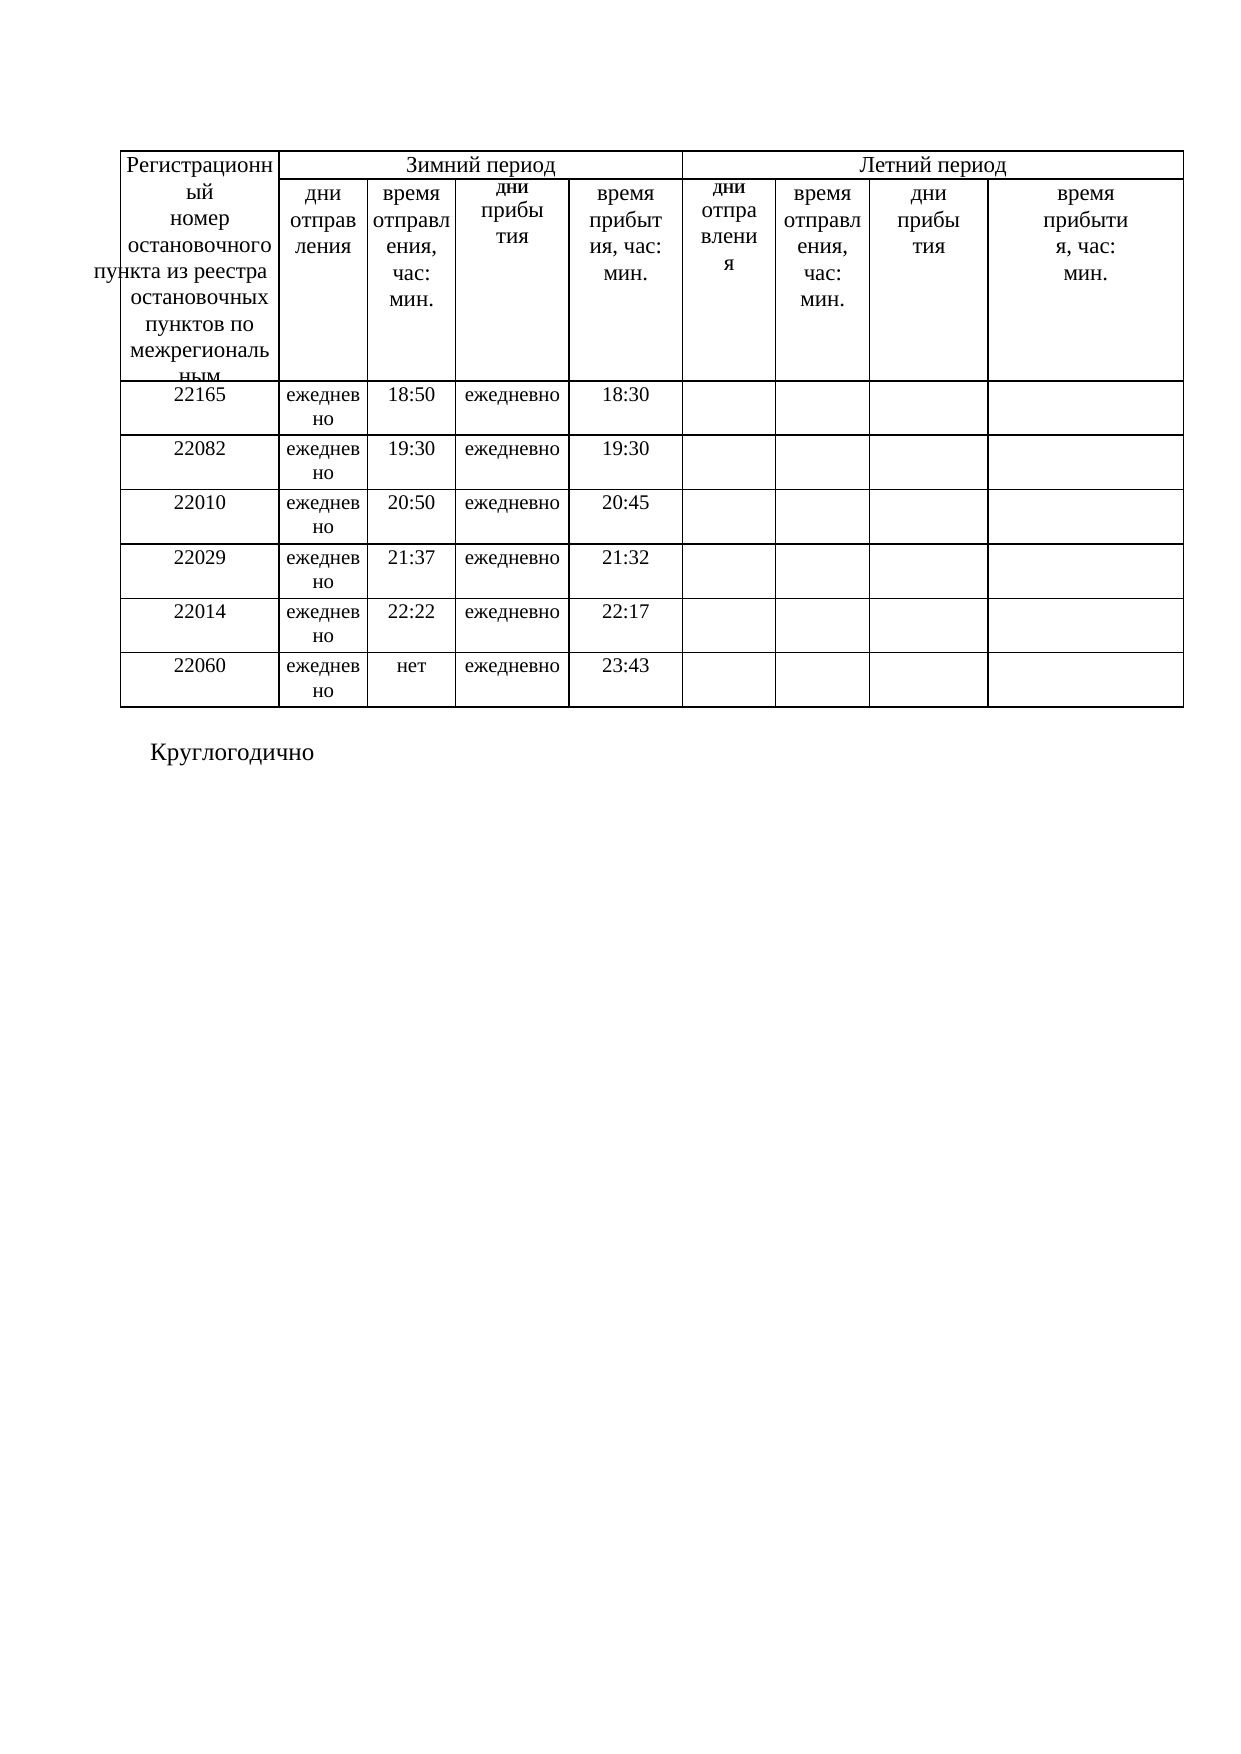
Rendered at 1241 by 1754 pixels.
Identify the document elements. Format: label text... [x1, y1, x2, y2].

table_cell [776, 490, 869, 543]
table_cell [870, 599, 987, 652]
table_cell ежедневно [280, 599, 367, 652]
table_cell [683, 545, 775, 597]
table_cell [683, 382, 775, 434]
table_cell ежедневно [456, 490, 568, 543]
table_cell [776, 599, 869, 652]
table_header Летний период [683, 152, 1183, 178]
table_cell [776, 545, 869, 597]
table_cell 22:17 [570, 599, 682, 652]
table_cell 20:50 [368, 490, 455, 543]
table_cell ДНИ прибы тия [456, 180, 568, 380]
table_cell нет [368, 653, 455, 706]
table_cell 23:43 [570, 653, 682, 706]
table_cell [989, 545, 1183, 597]
table_cell [989, 599, 1183, 652]
table_cell ежедневно [456, 436, 568, 489]
table_cell ежедневно [456, 599, 568, 652]
table_cell ежедневно [280, 490, 367, 543]
table_cell дни отправ ления [280, 180, 367, 380]
table_cell [989, 490, 1183, 543]
table_cell [989, 382, 1183, 434]
table_cell 18:30 [570, 382, 682, 434]
table_cell [683, 436, 775, 489]
table_cell время отправл ения, час: мин. [368, 180, 455, 380]
table_cell ежедневно [280, 382, 367, 434]
table_cell [776, 653, 869, 706]
table_cell 21:32 [570, 545, 682, 597]
text Круглогодично [150, 737, 1090, 765]
table_cell 22014 [121, 599, 278, 652]
table_cell 20:45 [570, 490, 682, 543]
table_cell [989, 653, 1183, 706]
table_cell 22082 [121, 436, 278, 489]
table_cell 22:22 [368, 599, 455, 652]
table_cell ежедневно [456, 382, 568, 434]
table_cell ежедневно [456, 653, 568, 706]
table_cell 18:50 [368, 382, 455, 434]
table_cell [683, 490, 775, 543]
table_cell [870, 545, 987, 597]
table_cell [776, 436, 869, 489]
table_cell дни прибы тия [870, 180, 987, 380]
table_cell 22010 [121, 490, 278, 543]
table_cell [870, 382, 987, 434]
table_cell [683, 653, 775, 706]
table_cell время прибыт ия, час: мин. [570, 180, 682, 380]
table_cell [870, 490, 987, 543]
table_cell время отправл ения, час: мин. [776, 180, 869, 380]
table_cell ежедневно [456, 545, 568, 597]
table_cell 22029 [121, 545, 278, 597]
table_cell 19:30 [368, 436, 455, 489]
table_cell ежедневно [280, 436, 367, 489]
table_cell [870, 653, 987, 706]
table_cell 19:30 [570, 436, 682, 489]
table_cell ДНИ отпра влени я [683, 180, 775, 380]
table_cell ежедневно [280, 545, 367, 597]
table_cell [870, 436, 987, 489]
table_cell время прибыти я, час: мин. [989, 180, 1183, 380]
table_cell 22165 [121, 382, 278, 434]
table_header Зимний период [280, 152, 682, 178]
table_cell 22060 [121, 653, 278, 706]
table_cell ежедневно [280, 653, 367, 706]
table_cell [683, 599, 775, 652]
table_cell [989, 436, 1183, 489]
table_cell [776, 382, 869, 434]
table_header Регистрационный номер остановочного пункта из реестра остановочных пунктов по межрегиональным маршрутам регулярных перевозок [121, 152, 278, 380]
table_cell 21:37 [368, 545, 455, 597]
